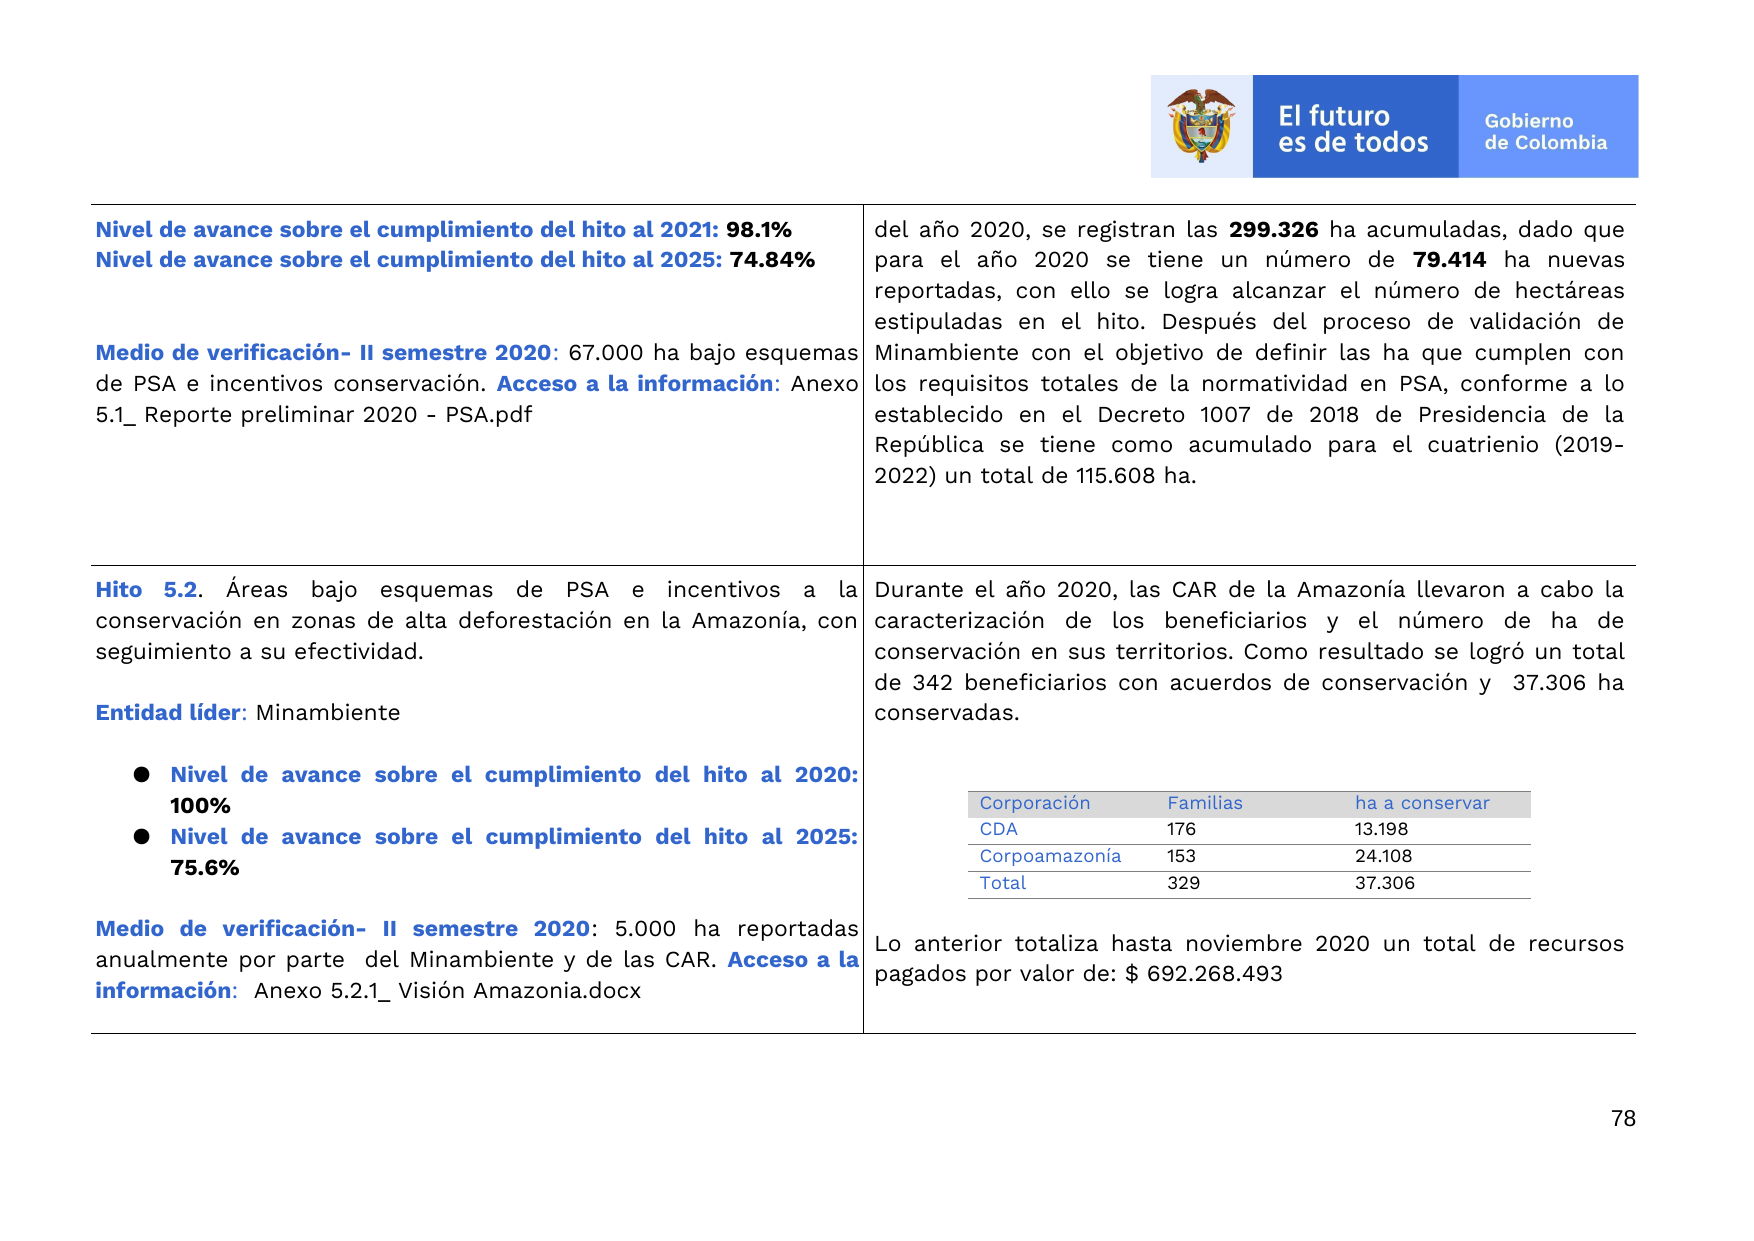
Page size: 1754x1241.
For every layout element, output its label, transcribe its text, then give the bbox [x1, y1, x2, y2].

picture [1150, 75, 1639, 178]
